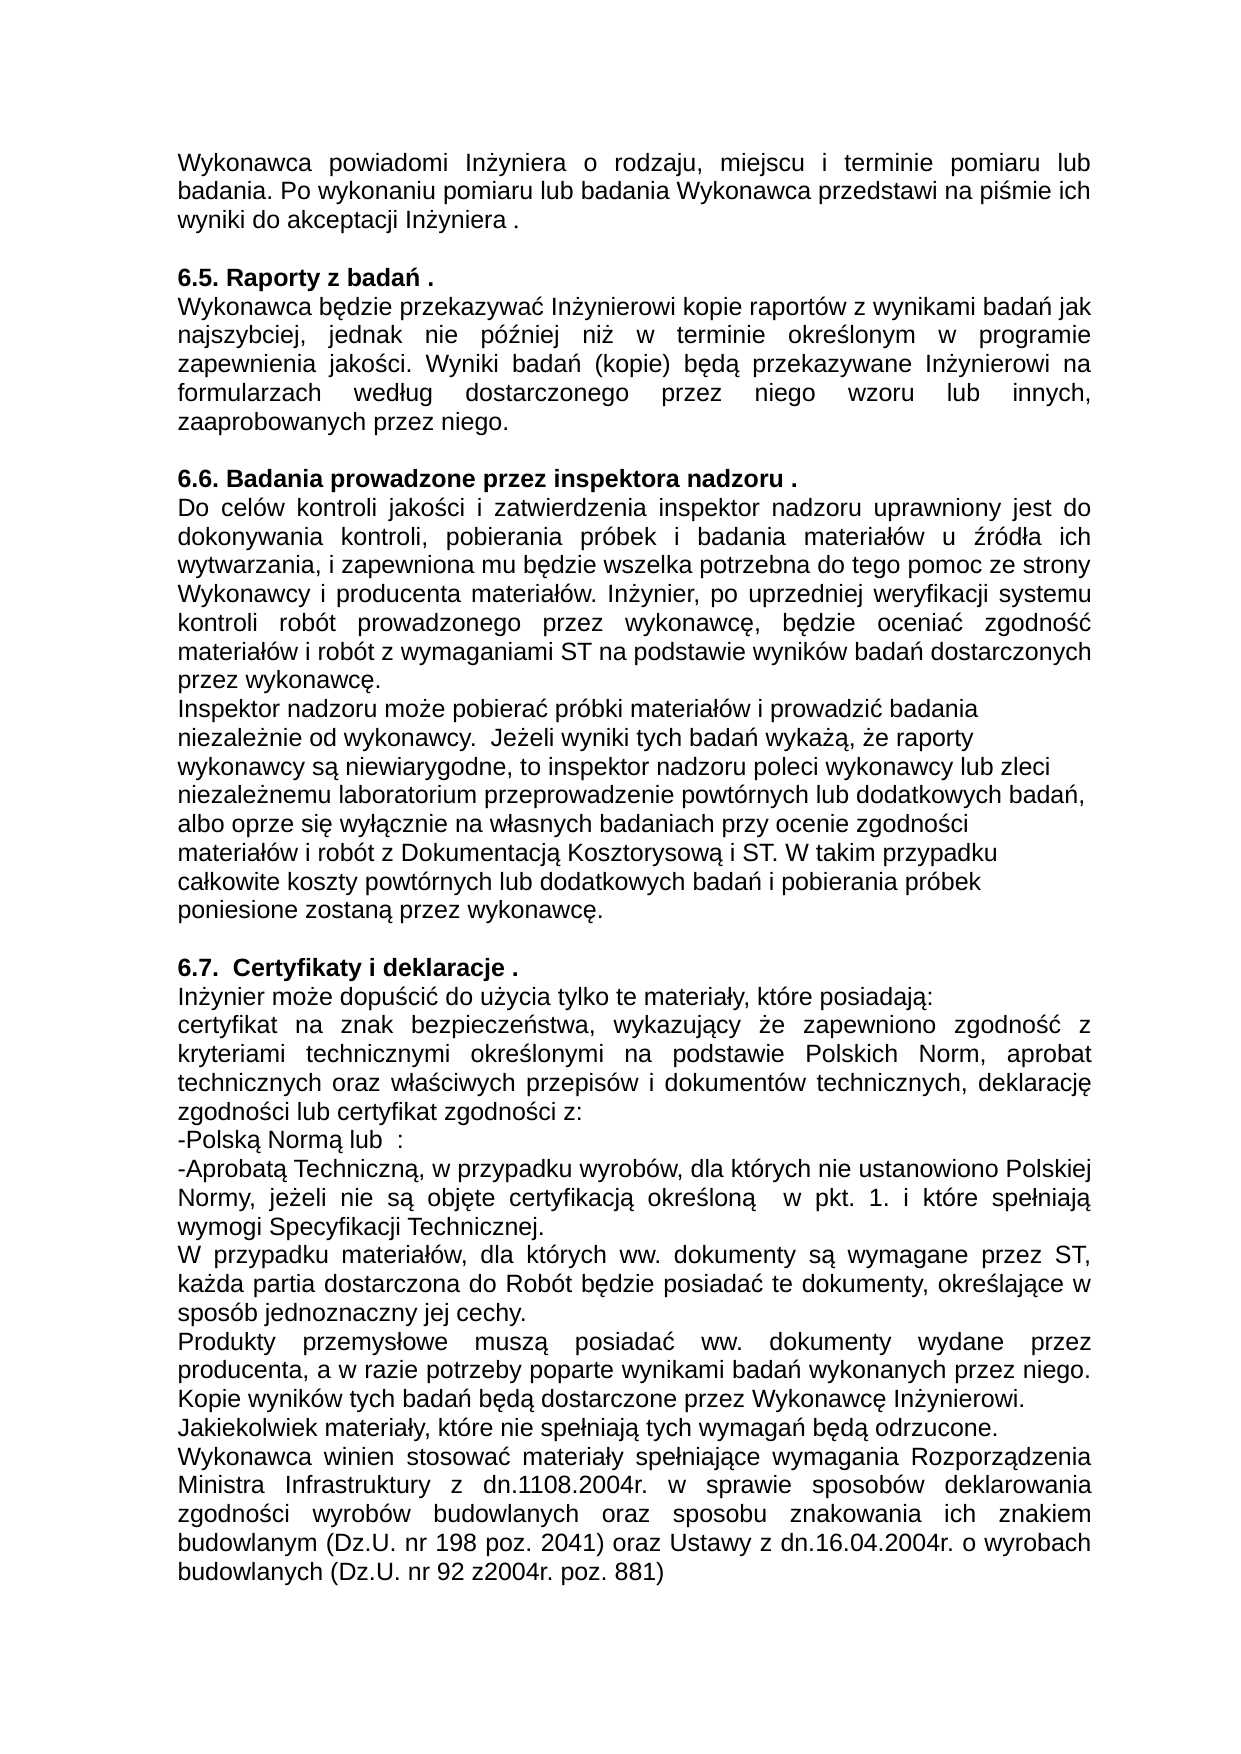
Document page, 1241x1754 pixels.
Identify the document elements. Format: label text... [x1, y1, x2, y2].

text Wykonawca będzie przekazywać Inżynierowi kopie raportów z wynikami badań jak najszybciej, jednak nie później niż w terminie określonym w programie zapewnienia jakości. Wyniki badań (kopie) będą przekazywane Inżynierowi na formularzach według dostarczonego przez niego wzoru lub innych, zaaprobowanych przez niego. [177, 291, 1093, 435]
text 6.6. Badania prowadzone przez inspektora nadzoru . [177, 464, 1093, 493]
text Do celów kontroli jakości i zatwierdzenia inspektor nadzoru uprawniony jest do dokonywania kontroli, pobierania próbek i badania materiałów u źródła ich wytwarzania, i zapewniona mu będzie wszelka potrzebna do tego pomoc ze strony Wykonawcy i producenta materiałów. Inżynier, po uprzedniej weryfikacji systemu kontroli robót prowadzonego przez wykonawcę, będzie oceniać zgodność materiałów i robót z wymaganiami ST na podstawie wyników badań dostarczonych przez wykonawcę. [177, 493, 1093, 694]
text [177, 148, 1093, 234]
text -Polską Normą lub : [177, 1125, 1093, 1154]
text Jakiekolwiek materiały, które nie spełniają tych wymagań będą odrzucone. [177, 1413, 1093, 1441]
text Inspektor nadzoru może pobierać próbki materiałów i prowadzić badania niezależnie od wykonawcy. Jeżeli wyniki tych badań wykażą, że raporty wykonawcy są niewiarygodne, to inspektor nadzoru poleci wykonawcy lub zleci niezależnemu laboratorium przeprowadzenie powtórnych lub dodatkowych badań, albo oprze się wyłącznie na własnych badaniach przy ocenie zgodności materiałów i robót z Dokumentacją Kosztorysową i ST. W takim przypadku całkowite koszty powtórnych lub dodatkowych badań i pobierania próbek poniesione zostaną przez wykonawcę. [177, 694, 1093, 924]
text Inżynier może dopuścić do użycia tylko te materiały, które posiadają: [177, 981, 1093, 1010]
text 6.7. Certyfikaty i deklaracje . [177, 953, 1093, 981]
text Wykonawca winien stosować materiały spełniające wymagania Rozporządzenia Ministra Infrastruktury z dn.1108.2004r. w sprawie sposobów deklarowania zgodności wyrobów budowlanych oraz sposobu znakowania ich znakiem budowlanym (Dz.U. nr 198 poz. 2041) oraz Ustawy z dn.16.04.2004r. o wyrobach budowlanych (Dz.U. nr 92 z2004r. poz. 881) [177, 1441, 1093, 1585]
text Produkty przemysłowe muszą posiadać ww. dokumenty wydane przez producenta, a w razie potrzeby poparte wynikami badań wykonanych przez niego. Kopie wyników tych badań będą dostarczone przez Wykonawcę Inżynierowi. [177, 1326, 1093, 1413]
text -Aprobatą Techniczną, w przypadku wyrobów, dla których nie ustanowiono Polskiej Normy, jeżeli nie są objęte certyfikacją określoną w pkt. 1. i które spełniają wymogi Specyfikacji Technicznej. [177, 1154, 1093, 1240]
text W przypadku materiałów, dla których ww. dokumenty są wymagane przez ST, każda partia dostarczona do Robót będzie posiadać te dokumenty, określające w sposób jednoznaczny jej cechy. [177, 1240, 1093, 1326]
text 6.5. Raporty z badań . [177, 263, 1093, 291]
text certyfikat na znak bezpieczeństwa, wykazujący że zapewniono zgodność z kryteriami technicznymi określonymi na podstawie Polskich Norm, aprobat technicznych oraz właściwych przepisów i dokumentów technicznych, deklarację zgodności lub certyfikat zgodności z: [177, 1010, 1093, 1125]
